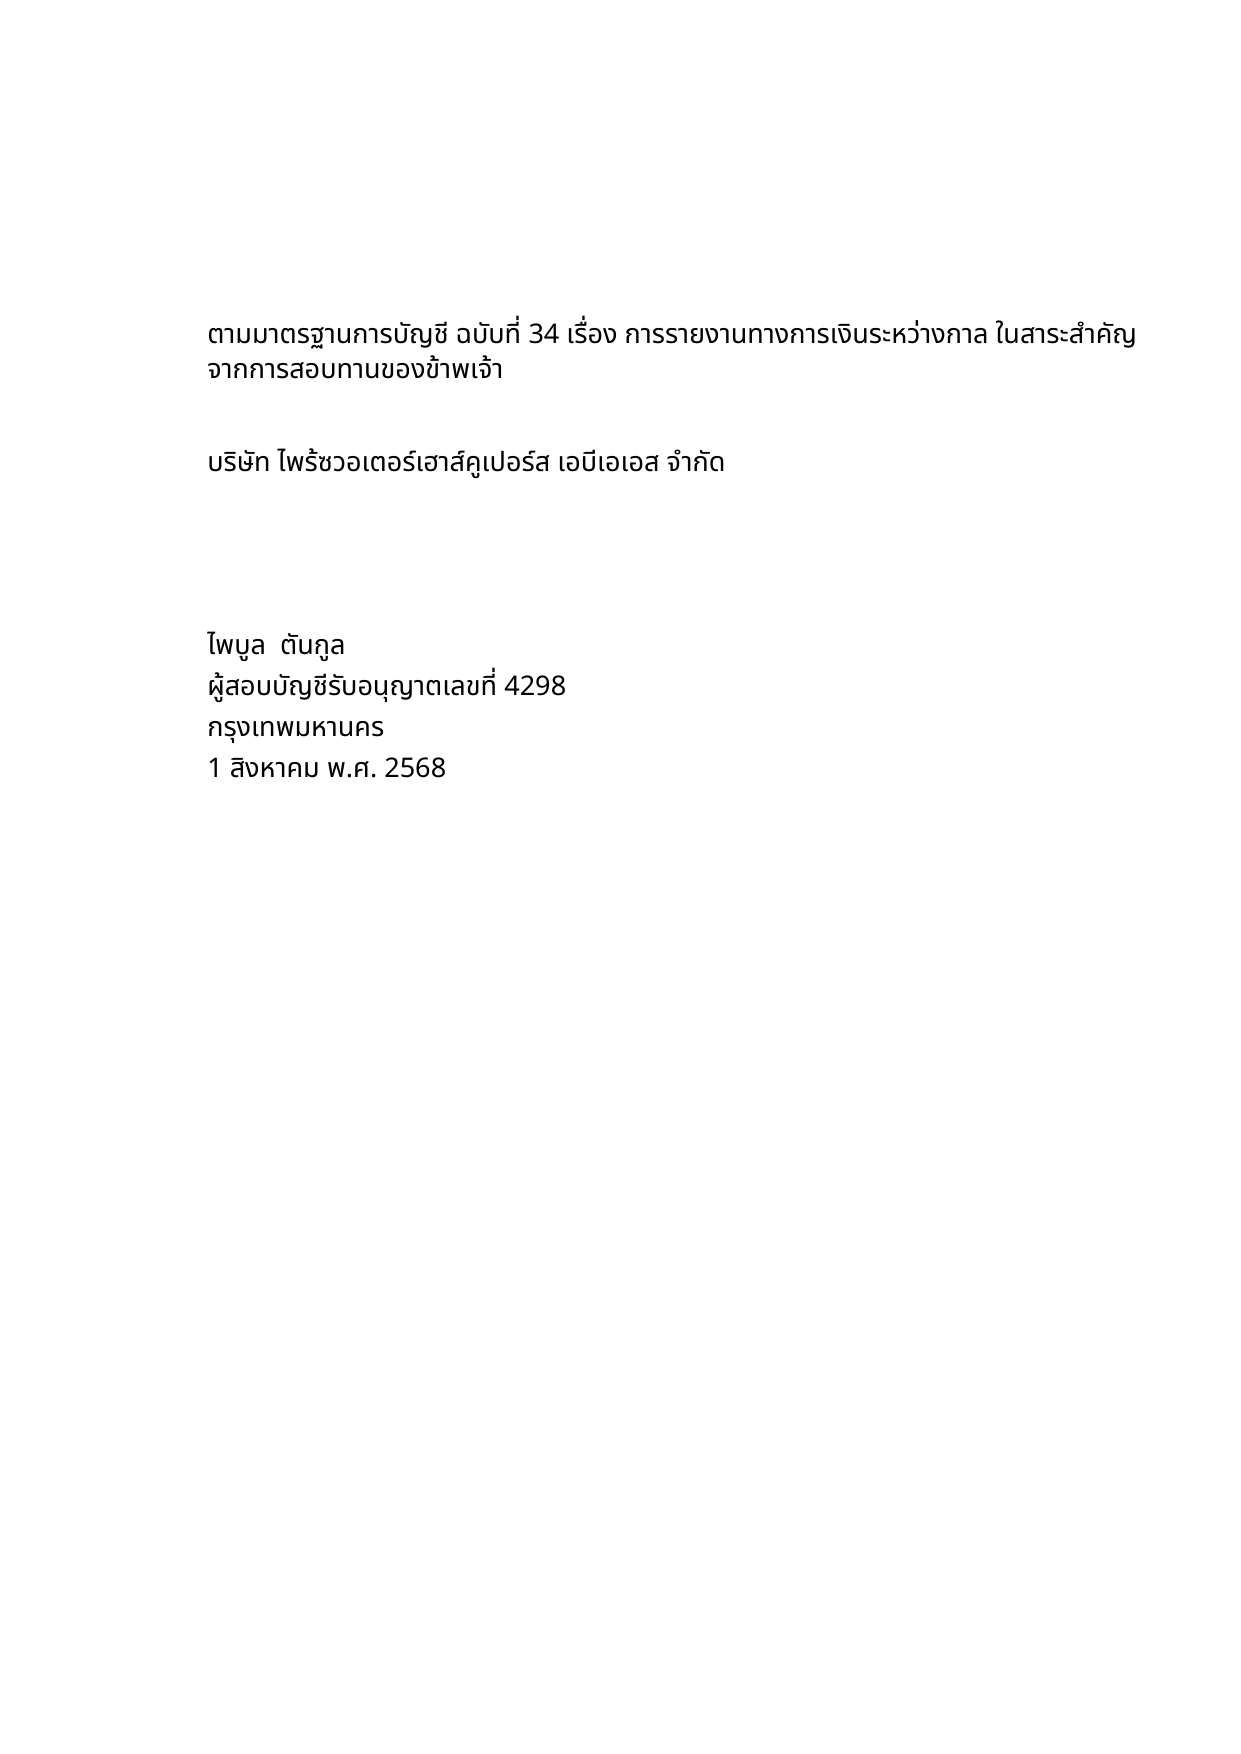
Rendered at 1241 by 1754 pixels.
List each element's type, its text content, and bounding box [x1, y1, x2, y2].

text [207, 315, 1165, 386]
text ไพบูล ตันกูล [207, 626, 1165, 667]
text บริษัท ไพร้ซวอเตอร์เฮาส์คูเปอร์ส เอบีเอเอส จำกัด [207, 443, 1165, 484]
text กรุงเทพมหานคร [207, 708, 1165, 749]
text 1 สิงหาคม พ.ศ. 2568 [207, 749, 1165, 790]
text ผู้สอบบัญชีรับอนุญาตเลขที่ 4298 [207, 667, 1165, 708]
